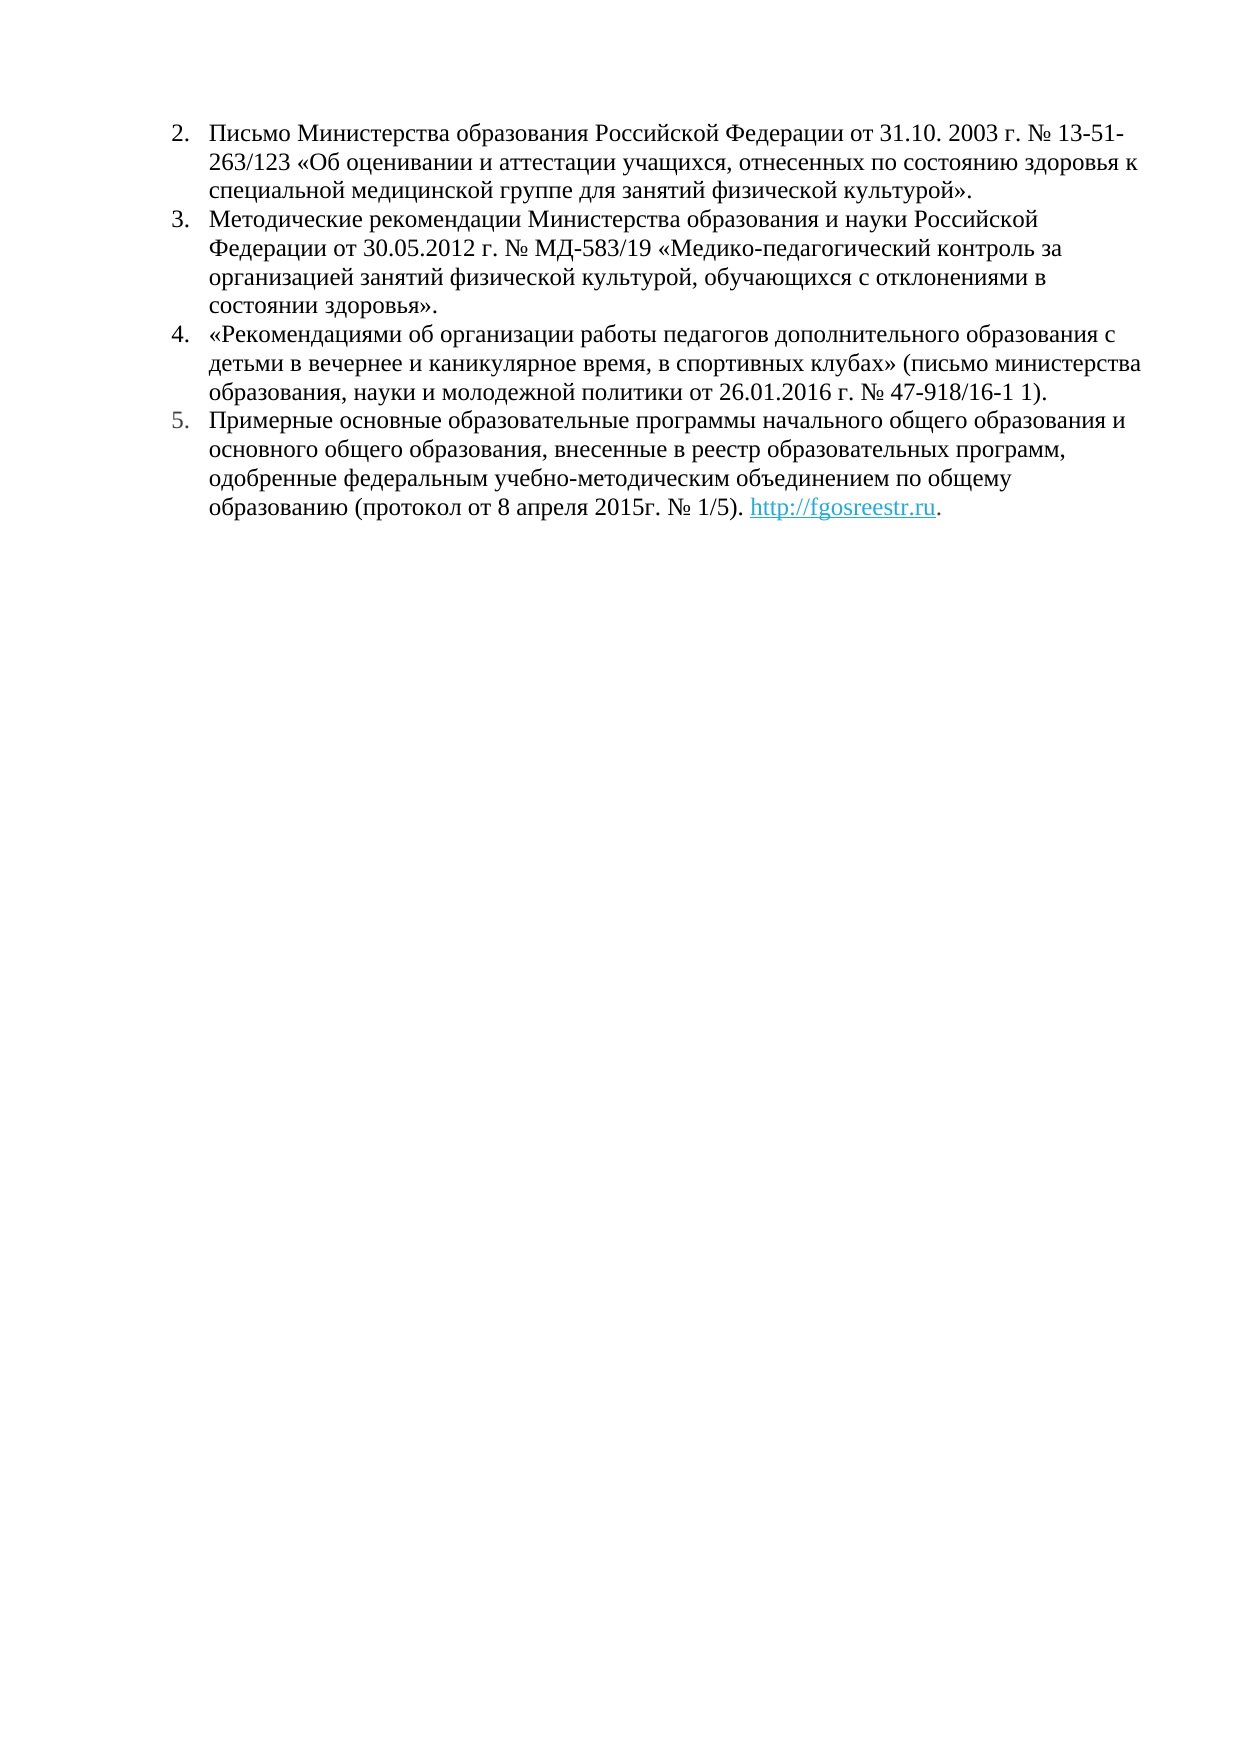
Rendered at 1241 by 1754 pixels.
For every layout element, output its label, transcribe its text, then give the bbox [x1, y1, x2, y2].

list Примерные основные образовательные программы начального общего образования и основного общего образования, внесенные в реестр образовательных программ, одобренные федеральным учебно-методическим объединением по общему образованию (протокол от 8 апреля 2015г. № 1/5). http://fgosreestr.ru. [171, 406, 1152, 521]
list Письмо Министерства образования Российской Федерации от 31.10. 2003 г. № 13-51-263/123 «Об оценивании и аттестации учащихся, отнесенных по состоянию здоровья к специальной медицинской группе для занятий физической культурой». [171, 118, 1152, 204]
list Методические рекомендации Министерства образования и науки Российской Федерации от 30.05.2012 г. № МД-583/19 «Медико-педагогический контроль за организацией занятий физической культурой, обучающихся с отклонениями в состоянии здоровья». [171, 204, 1152, 319]
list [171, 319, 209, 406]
